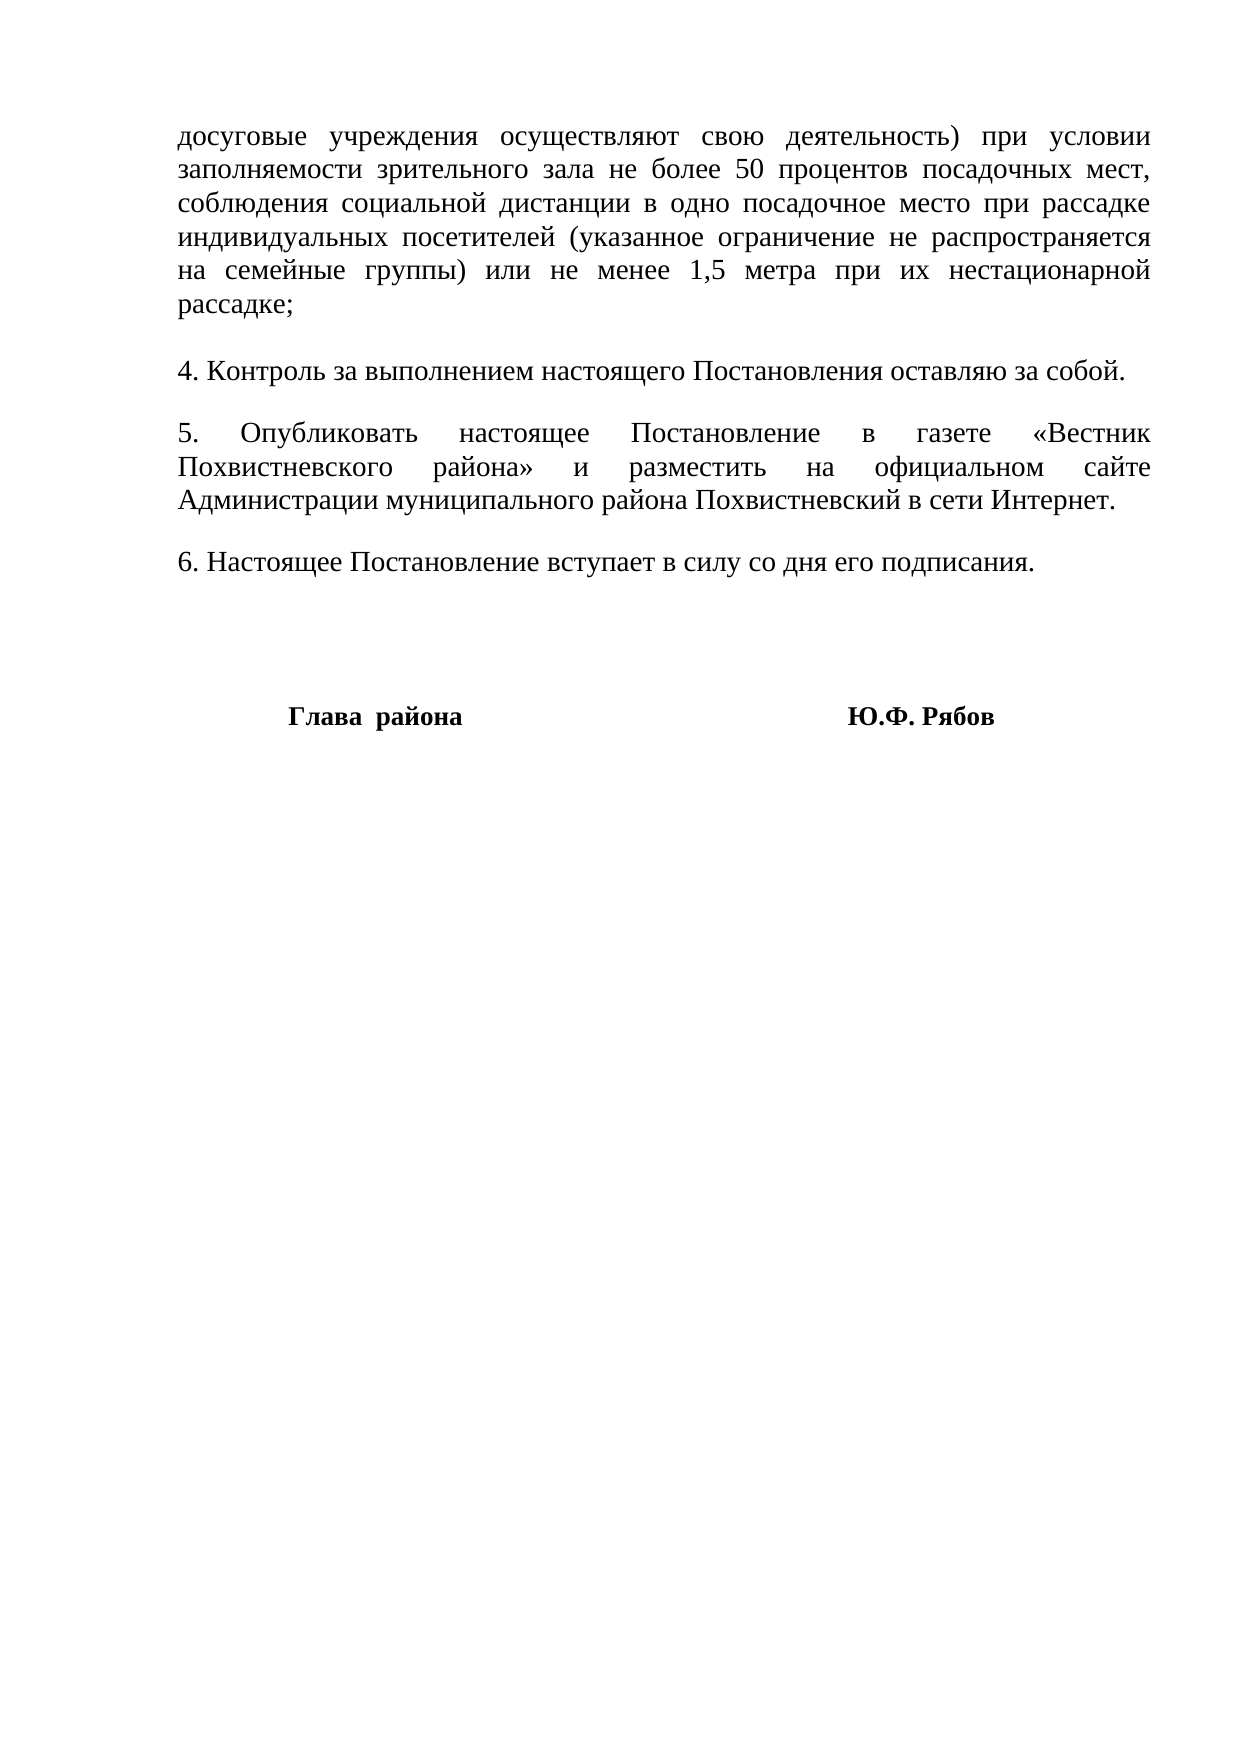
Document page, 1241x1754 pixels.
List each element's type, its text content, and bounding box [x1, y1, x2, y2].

text 6. Настоящее Постановление вступает в силу со дня его подписания. [177, 544, 1152, 578]
text 4. Контроль за выполнением настоящего Постановления оставляю за собой. [177, 353, 1152, 386]
text Глава района Ю.Ф. Рябов [288, 700, 1152, 731]
text 5. Опубликовать настоящее Постановление в газете «Вестник Похвистневского района» и разместить на официальном сайте Администрации муниципального района Похвистневский в сети Интернет. [177, 415, 1152, 516]
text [177, 118, 1152, 319]
